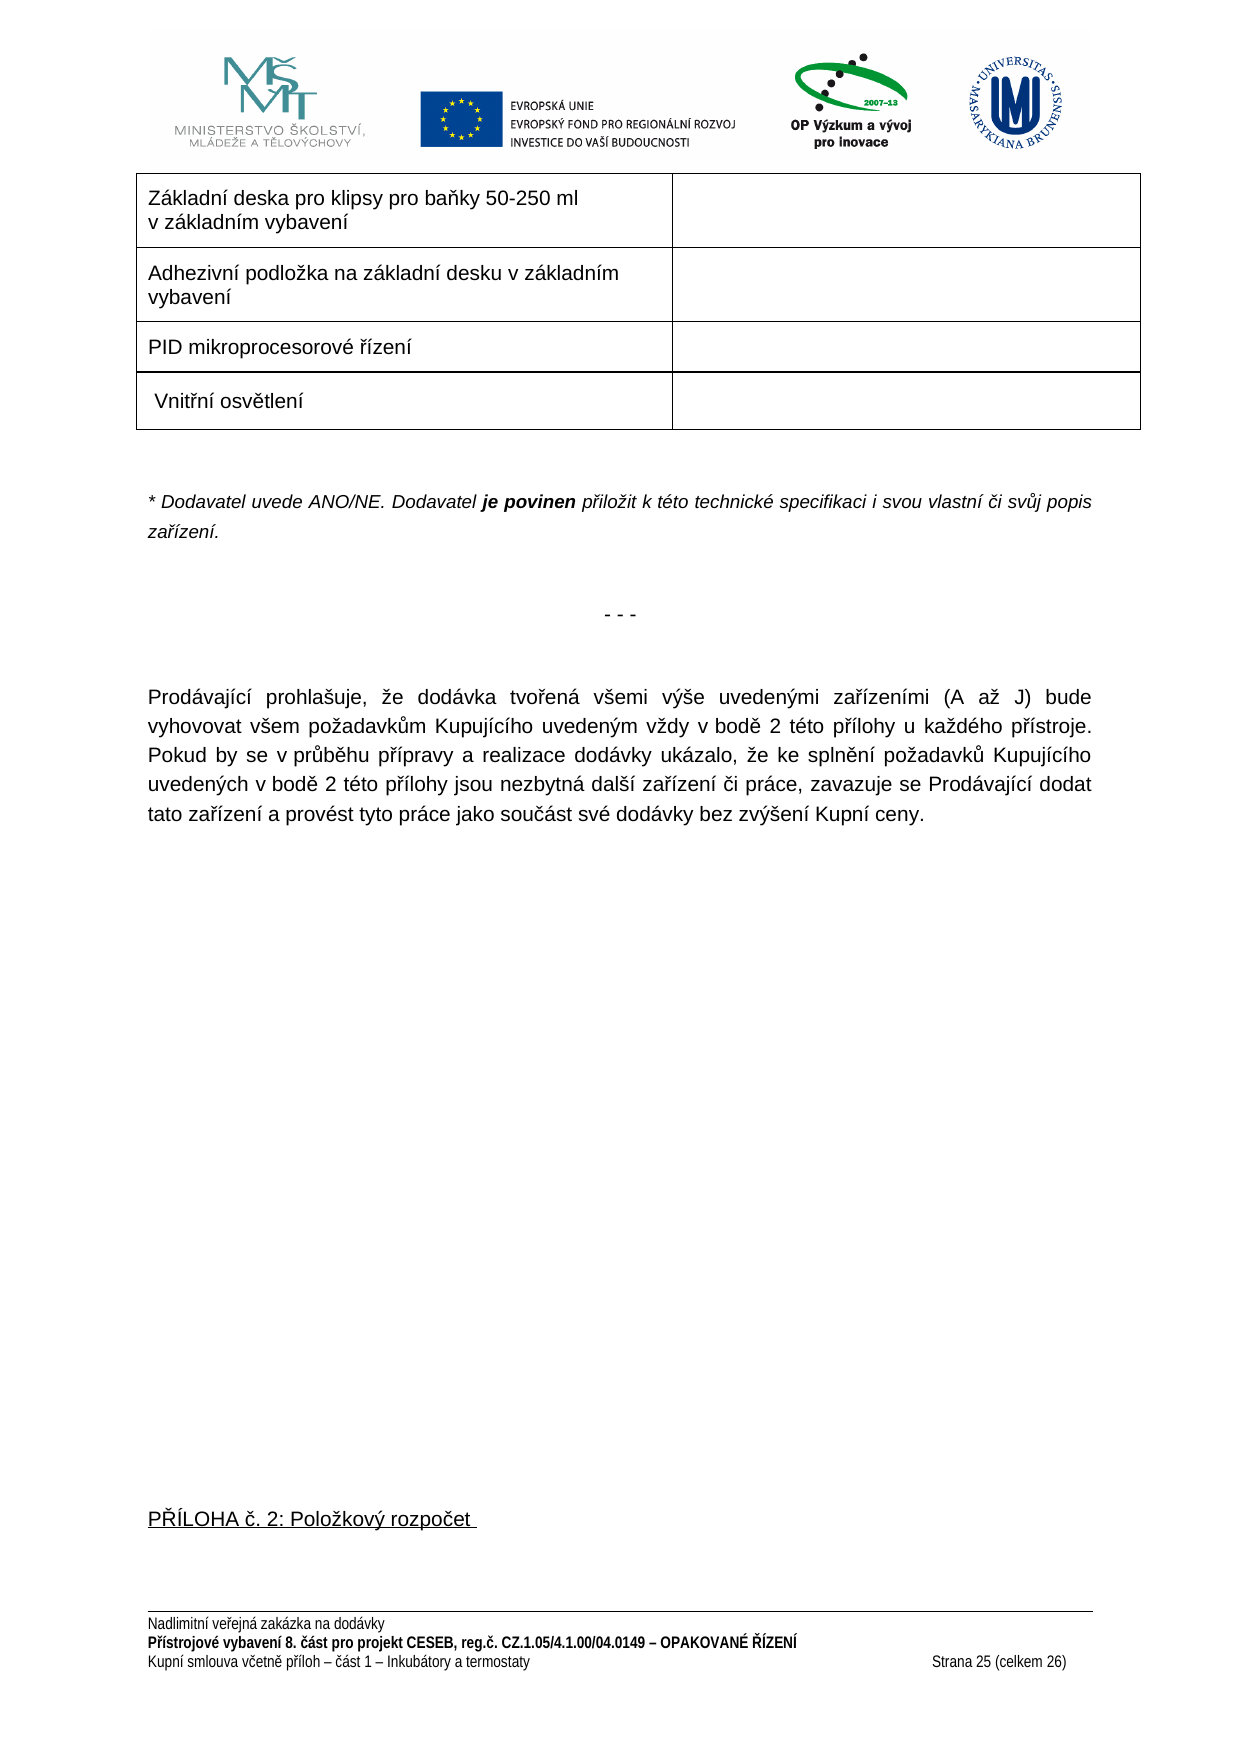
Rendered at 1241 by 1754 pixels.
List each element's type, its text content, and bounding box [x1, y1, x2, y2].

table_cell PID mikroprocesorové řízení [137, 322, 672, 371]
table_cell [673, 322, 1140, 371]
table_cell [673, 248, 1140, 321]
table_cell Adhezivní podložka na základní desku v základním vybavení [137, 248, 672, 321]
table_cell [673, 174, 1140, 247]
table_cell Vnitřní osvětlení [137, 373, 672, 428]
text PŘÍLOHA č. 2: Položkový rozpočet [148, 1501, 1093, 1530]
text Prodávající prohlašuje, že dodávka tvořená všemi výše uvedenými zařízeními (A až J) bude vyhovovat všem požadavkům Kupujícího uvedeným vždy v bodě 2 této přílohy u každého přístroje. Pokud by se v průběhu přípravy a realizace dodávky ukázalo, že ke splnění požadavků Kupujícího uvedených v bodě 2 této přílohy jsou nezbytná další zařízení či práce, zavazuje se Prodávající dodat tato zařízení a provést tyto práce jako součást své dodávky bez zvýšení Kupní ceny. [148, 679, 1093, 825]
picture [147, 29, 1092, 173]
text * Dodavatel uvede ANO/NE. Dodavatel je povinen přiložit k této technické specifikaci i svou vlastní či svůj popis zařízení. [148, 484, 1093, 542]
text - - - [148, 596, 1093, 625]
table_cell Základní deska pro klipsy pro baňky 50-250 ml v základním vybavení [137, 174, 672, 247]
table_cell [673, 373, 1140, 428]
